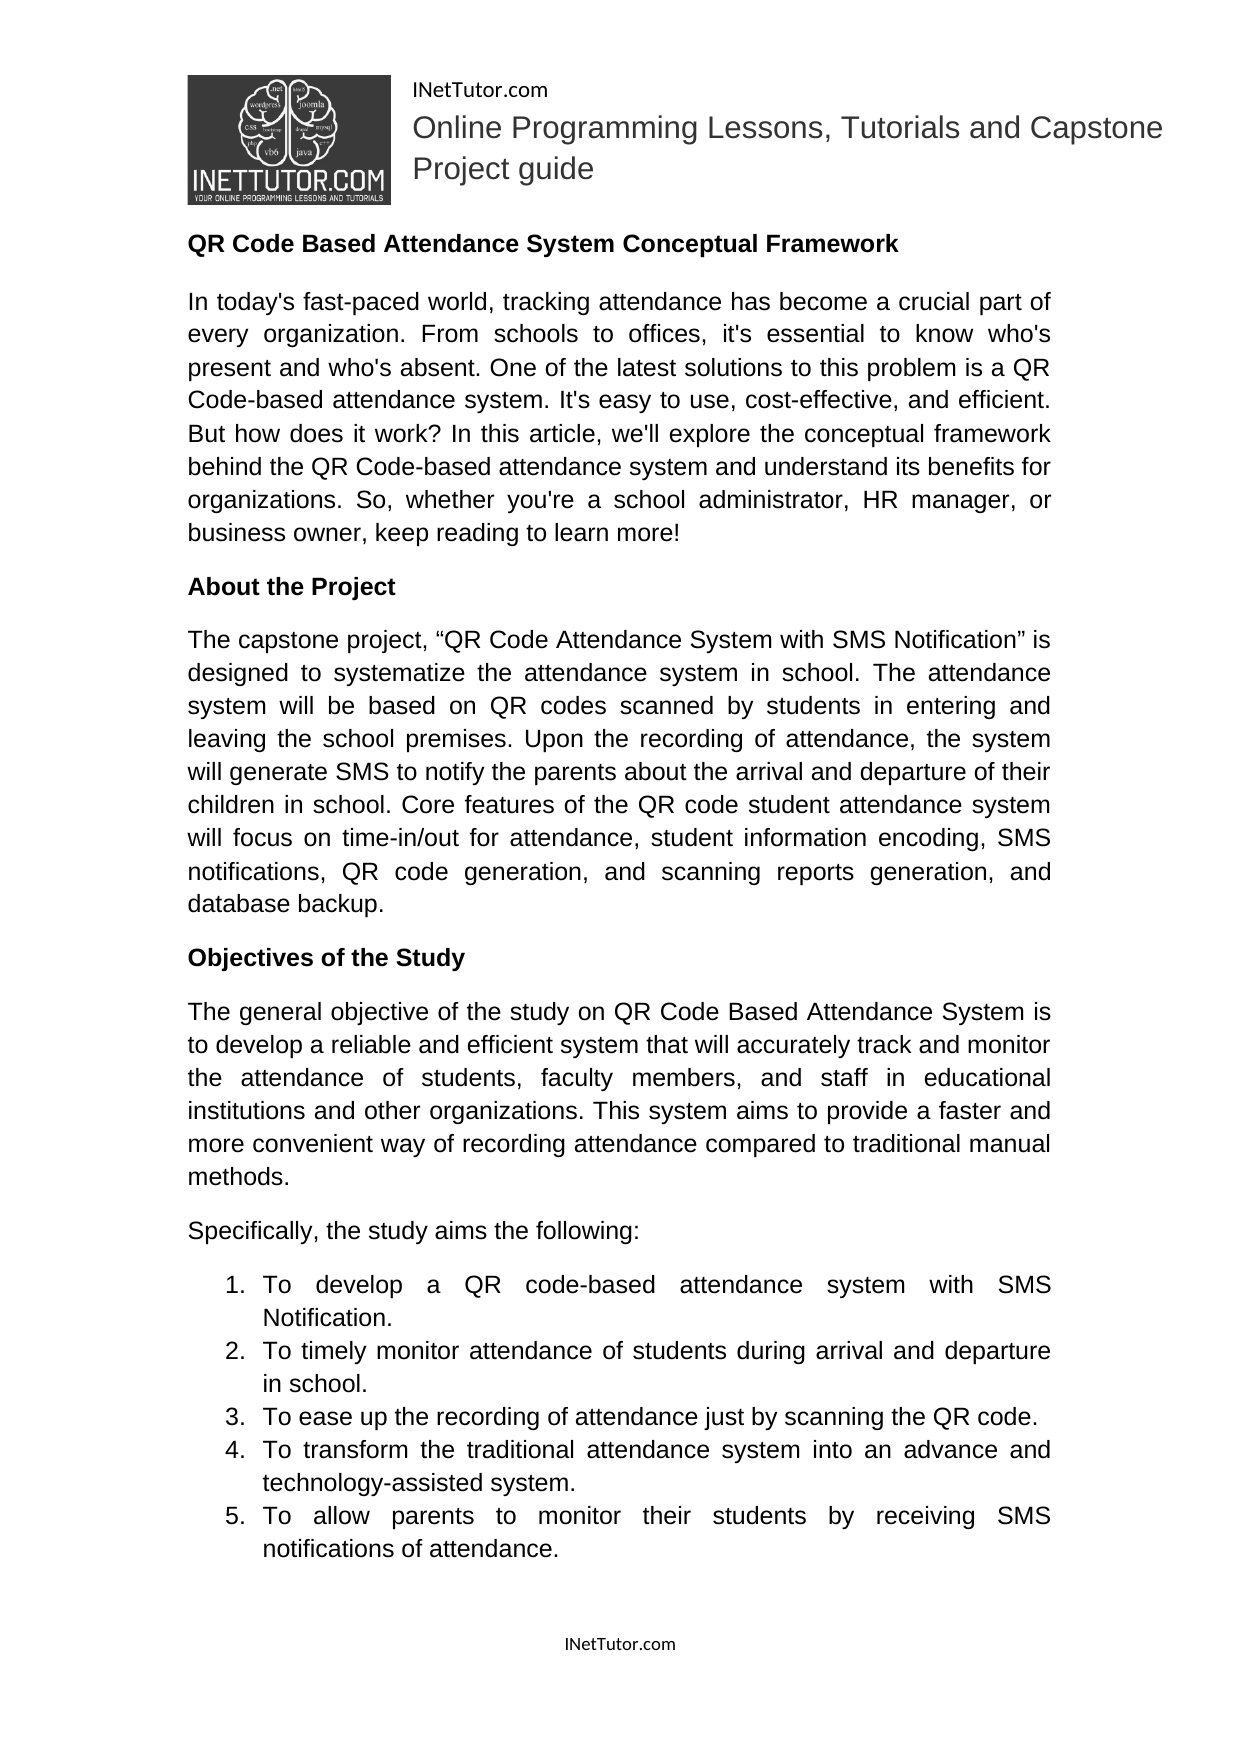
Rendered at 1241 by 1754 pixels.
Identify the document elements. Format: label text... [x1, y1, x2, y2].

text The capstone project, “QR Code Attendance System with SMS Notification” is designed to systematize the attendance system in school. The attendance system will be based on QR codes scanned by students in entering and leaving the school premises. Upon the recording of attendance, the system will generate SMS to notify the parents about the arrival and departure of their children in school. Core features of the QR code student attendance system will focus on time-in/out for attendance, student information encoding, SMS notifications, QR code generation, and scanning reports generation, and database backup. [187, 625, 1053, 918]
text Objectives of the Study [187, 943, 1053, 972]
list To timely monitor attendance of students during arrival and departure in school. [225, 1336, 1053, 1398]
text About the Project [187, 571, 1053, 600]
list To ease up the recording of attendance just by scanning the QR code. [225, 1402, 1053, 1431]
text The general objective of the study on QR Code Based Attendance System is to develop a reliable and efficient system that will accurately track and monitor the attendance of students, faculty members, and staff in educational institutions and other organizations. This system aims to provide a faster and more convenient way of recording attendance compared to traditional manual methods. [187, 997, 1053, 1191]
list To allow parents to monitor their students by receiving SMS notifications of attendance. [225, 1501, 1053, 1563]
picture [187, 75, 391, 205]
list To develop a QR code-based attendance system with SMS Notification. [225, 1270, 1053, 1332]
text In today's fast-paced world, tracking attendance has become a crucial part of every organization. From schools to offices, it's essential to know who's present and who's absent. One of the latest solutions to this problem is a QR Code-based attendance system. It's easy to use, cost-effective, and efficient. But how does it work? In this article, we'll explore the conceptual framework behind the QR Code-based attendance system and understand its benefits for organizations. So, whether you're a school administrator, HR manager, or business owner, keep reading to learn more! [187, 286, 1053, 546]
text QR Code Based Attendance System Conceptual Framework [187, 229, 1053, 258]
list To transform the traditional attendance system into an advance and technology-assisted system. [225, 1435, 1053, 1497]
text Specifically, the study aims the following: [187, 1216, 1053, 1245]
